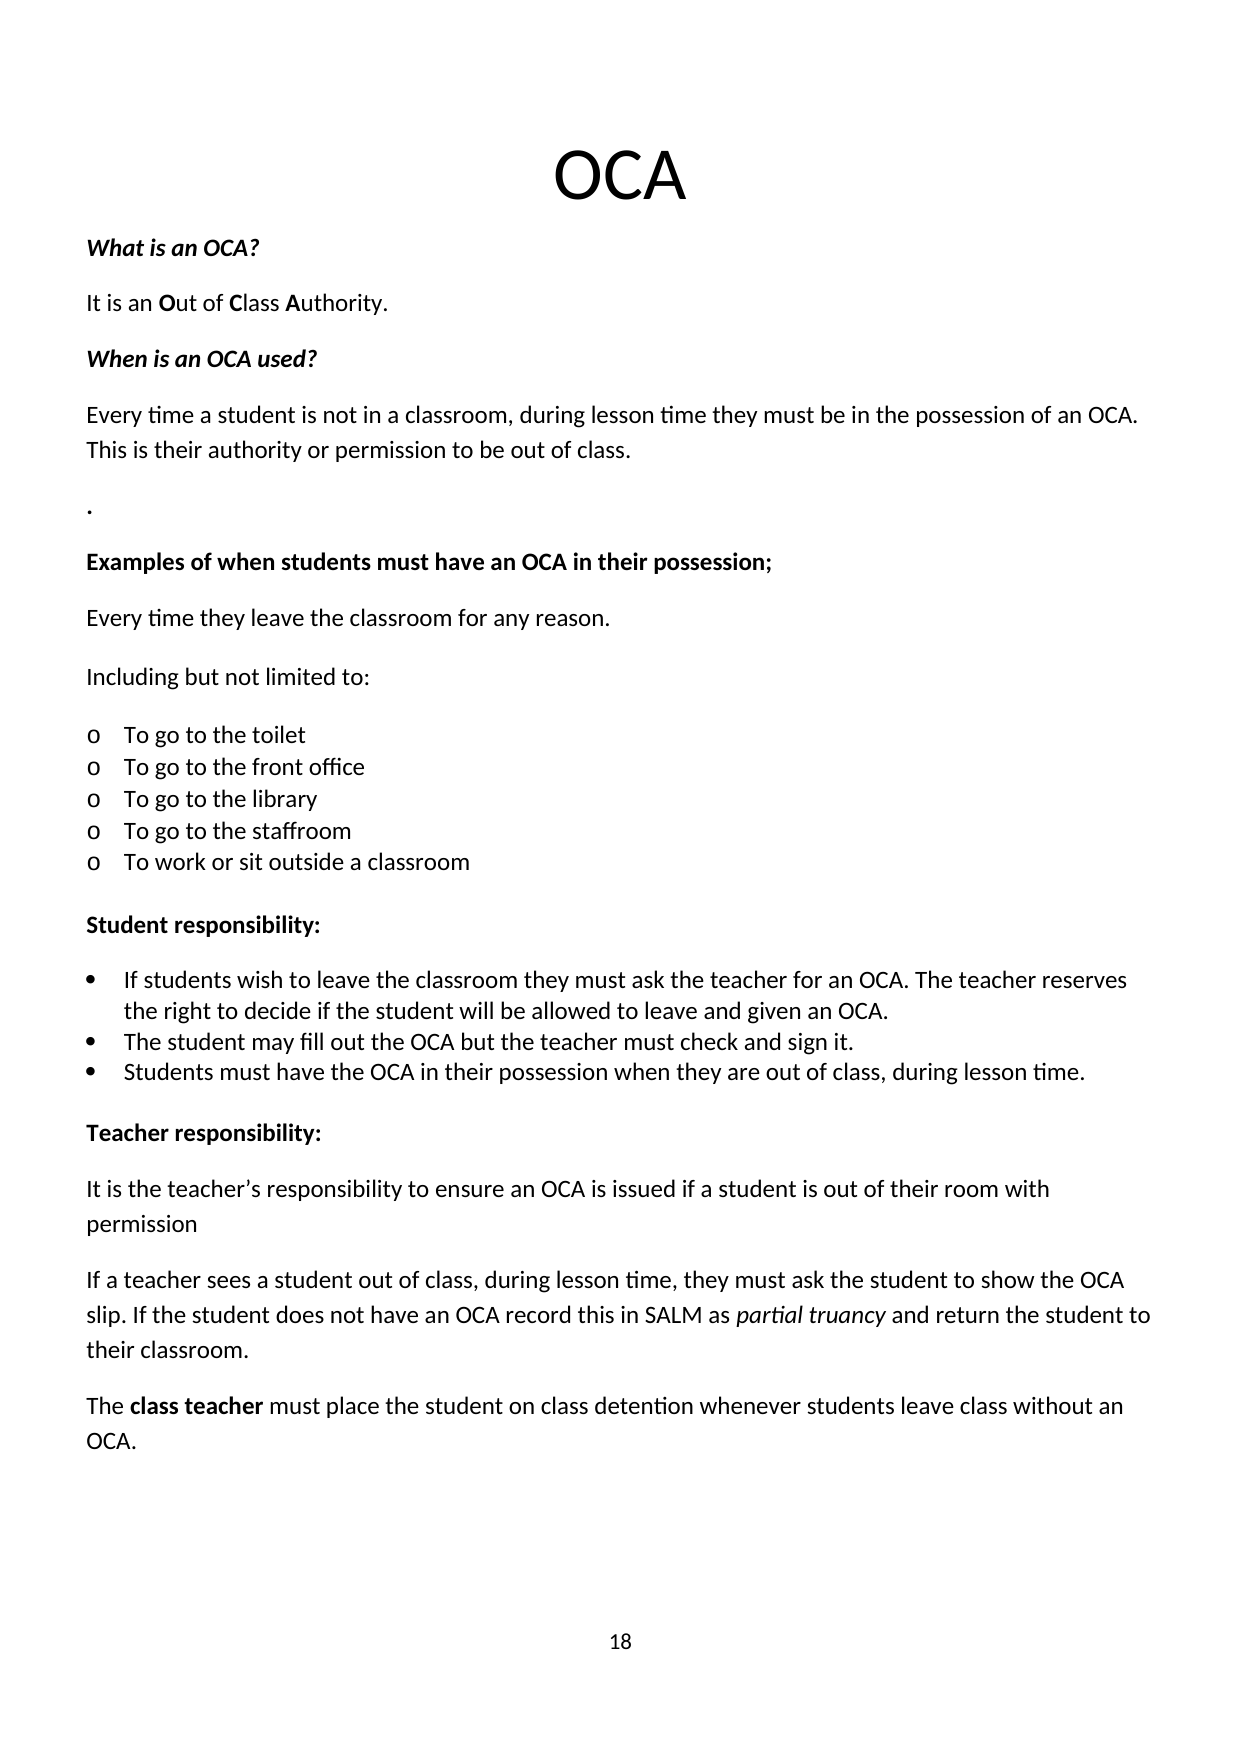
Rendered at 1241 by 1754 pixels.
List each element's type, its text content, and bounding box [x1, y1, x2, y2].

text OCA [75, 127, 1165, 218]
table_header What is an OCA? It is an Out of Class Authority. When is an OCA used? Every time a student is not in a classroom, during lesson time they must be in the possession of an OCA. This is their authority or permission to be out of class. . Examples of when students must have an OCA in their possession; Every time they leave the classroom for any reason. Including but not limited to: To go to the toilet To go to the front office To go to the library To go to the staffroom To work or sit outside a classroom Student responsibility: If students wish to leave the classroom they must ask the teacher for an OCA. The teacher reserves the right to decide if the student will be allowed to leave and given an OCA. The student may fill out the OCA but the teacher must check and sign it. Students must have the OCA in their possession when they are out of class, during lesson time. Teacher responsibility: It is the teacher’s responsibility to ensure an OCA is issued if a student is out of their room with permission If a teacher sees a student out of class, during lesson time, they must ask the student to show the OCA slip. If the student does not have an OCA record this in SALM as partial truancy and return the student to their classroom. The class teacher must place the student on class detention whenever students leave class without an OCA. [75, 232, 1174, 1480]
